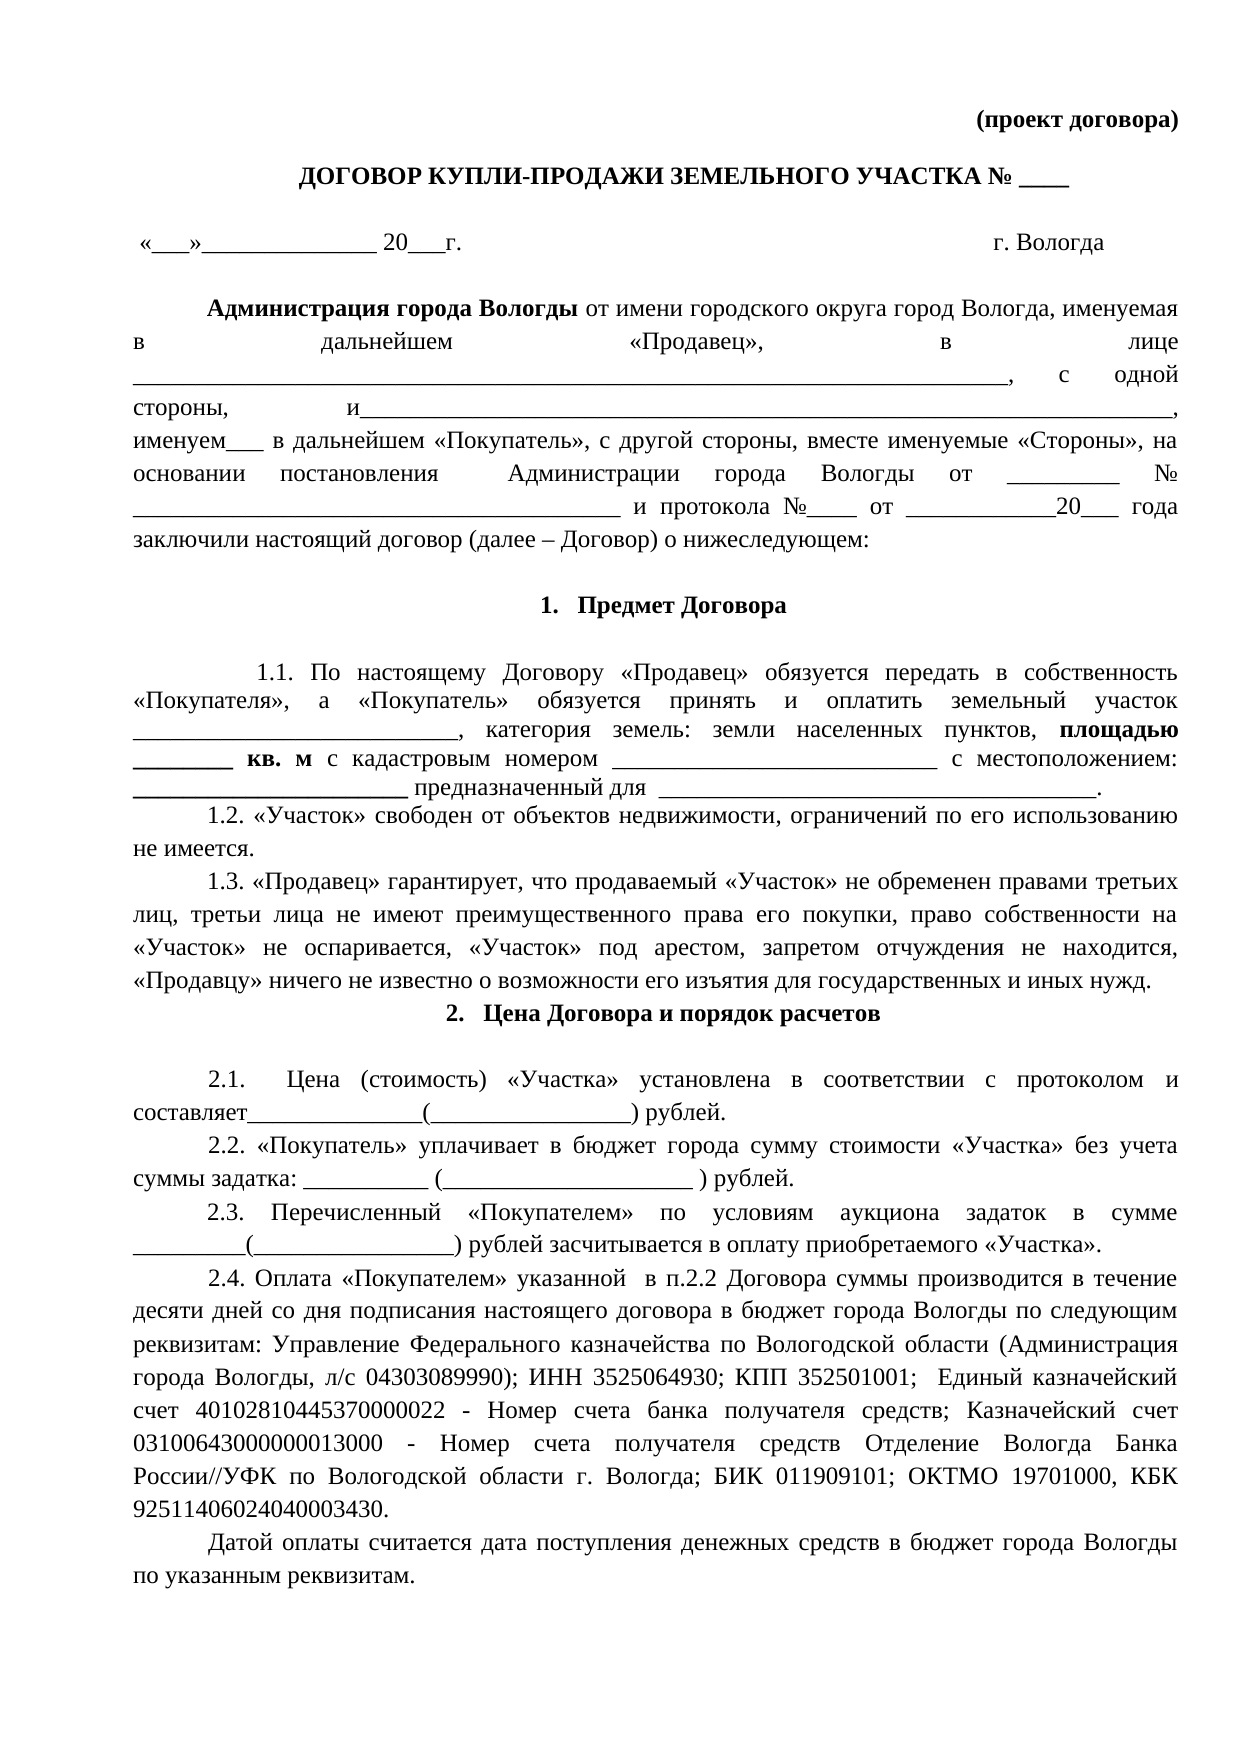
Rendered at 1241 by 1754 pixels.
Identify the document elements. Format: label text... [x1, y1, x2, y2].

text 2.4. Оплата «Покупателем» указанной в п.2.2 Договора суммы производится в течение десяти дней со дня подписания настоящего договора в бюджет города Вологды по следующим реквизитам: Управление Федерального казначейства по Вологодской области (Администрация города Вологды, л/с 04303089990); ИНН 3525064930; КПП 352501001; Единый казначейский счет 40102810445370000022 - Номер счета банка получателя средств; Казначейский счет 03100643000000013000 - Номер счета получателя средств Отделение Вологда Банка России//УФК по Вологодской области г. Вологда; БИК 011909101; ОКТМО 19701000, КБК 92511406024040003430. [133, 1263, 1179, 1522]
text 2.3. Перечисленный «Покупателем» по условиям аукциона задаток в сумме _________(________________) рублей засчитывается в оплату приобретаемого «Участка». [133, 1197, 1179, 1258]
text Администрация города Вологды от имени городского округа город Вологда, именуемая в дальнейшем «Продавец», в лице ______________________________________________________________________, с одной стороны, и_________________________________________________________________, именуем___ в дальнейшем «Покупатель», с другой стороны, вместе именуемые «Стороны», на основании постановления Администрации города Вологды от _________ № _______________________________________ и протокола №____ от ____________20___ года заключили настоящий договор (далее – Договор) о нижеследующем: [133, 293, 1179, 553]
text 2.2. «Покупатель» уплачивает в бюджет города сумму стоимости «Участка» без учета суммы задатка: __________ (____________________ ) рублей. [133, 1131, 1179, 1192]
text 1.1. По настоящему Договору «Продавец» обязуется передать в собственность «Покупателя», а «Покупатель» обязуется принять и оплатить земельный участок __________________________, категория земель: земли населенных пунктов, площадью ________ кв. м с кадастровым номером __________________________ с местоположением: ______________________ предназначенный для ___________________________________. [133, 657, 1179, 800]
text 1.2. «Участок» свободен от объектов недвижимости, ограничений по его использованию не имеется. [133, 800, 1179, 862]
list Цена Договора и порядок расчетов [148, 998, 1179, 1027]
text 2.1. Цена (стоимость) «Участка» установлена в соответствии с протоколом и составляет______________(________________) рублей. [133, 1064, 1179, 1126]
text (проект договора) [133, 104, 1179, 132]
text 1.3. «Продавец» гарантирует, что продаваемый «Участок» не обременен правами третьих лиц, третьи лица не имеют преимущественного права его покупки, право собственности на «Участок» не оспаривается, «Участок» под арестом, запретом отчуждения не находится, «Продавцу» ничего не известно о возможности его изъятия для государственных и иных нужд. [133, 866, 1179, 994]
text Датой оплаты считается дата поступления денежных средств в бюджет города Вологды по указанным реквизитам. [133, 1527, 1179, 1588]
text «___»______________ 20___г. г. Вологда [133, 227, 1179, 256]
list Предмет Договора [148, 591, 1179, 619]
text ДОГОВОР КУПЛИ-ПРОДАЖИ ЗЕМЕЛЬНОГО УЧАСТКА № ____ [133, 161, 1179, 190]
